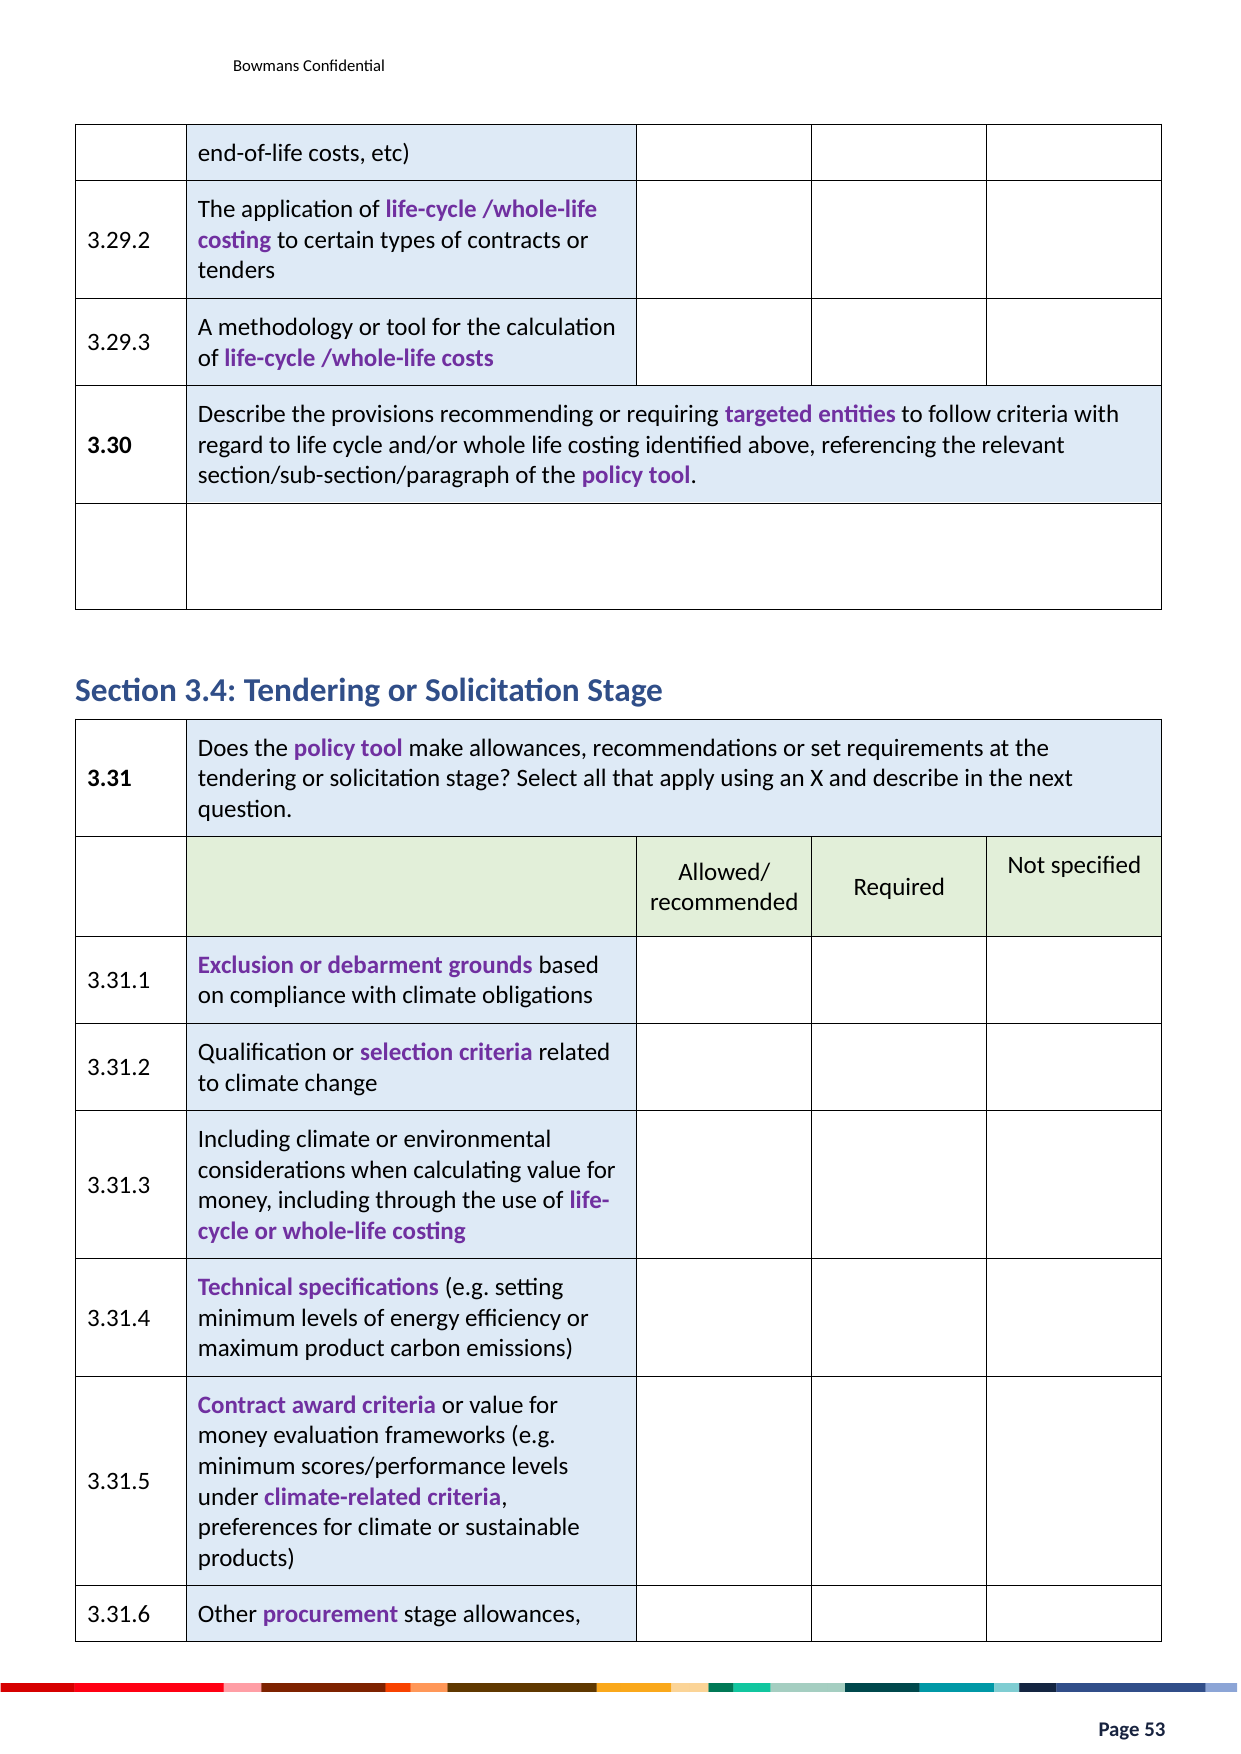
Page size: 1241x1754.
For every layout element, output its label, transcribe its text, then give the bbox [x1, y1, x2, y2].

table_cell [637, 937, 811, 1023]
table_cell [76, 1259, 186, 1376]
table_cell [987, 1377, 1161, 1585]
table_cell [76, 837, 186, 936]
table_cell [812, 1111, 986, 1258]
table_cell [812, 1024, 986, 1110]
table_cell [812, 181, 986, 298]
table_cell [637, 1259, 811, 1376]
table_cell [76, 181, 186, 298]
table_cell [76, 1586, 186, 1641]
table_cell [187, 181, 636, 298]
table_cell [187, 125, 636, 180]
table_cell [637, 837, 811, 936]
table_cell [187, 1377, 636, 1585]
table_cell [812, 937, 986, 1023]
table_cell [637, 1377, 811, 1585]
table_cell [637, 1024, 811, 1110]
subtitle Section 3.4: Tendering or Solicitation Stage [75, 669, 1165, 710]
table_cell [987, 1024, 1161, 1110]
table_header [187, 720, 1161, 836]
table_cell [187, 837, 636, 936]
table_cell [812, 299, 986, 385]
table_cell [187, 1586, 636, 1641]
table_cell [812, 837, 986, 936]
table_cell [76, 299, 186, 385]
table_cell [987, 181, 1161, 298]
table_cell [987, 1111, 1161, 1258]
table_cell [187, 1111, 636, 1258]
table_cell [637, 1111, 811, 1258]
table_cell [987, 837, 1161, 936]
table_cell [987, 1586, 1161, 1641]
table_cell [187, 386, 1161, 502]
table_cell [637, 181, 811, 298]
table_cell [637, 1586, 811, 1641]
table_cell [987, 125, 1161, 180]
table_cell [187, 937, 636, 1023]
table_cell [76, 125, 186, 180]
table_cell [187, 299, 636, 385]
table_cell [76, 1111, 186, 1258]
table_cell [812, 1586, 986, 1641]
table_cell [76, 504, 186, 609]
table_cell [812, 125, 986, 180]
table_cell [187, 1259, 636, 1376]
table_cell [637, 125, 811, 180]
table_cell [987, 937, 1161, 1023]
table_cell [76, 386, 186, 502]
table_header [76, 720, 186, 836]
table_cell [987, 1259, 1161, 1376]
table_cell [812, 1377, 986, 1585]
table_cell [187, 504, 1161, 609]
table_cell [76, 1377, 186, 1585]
picture [0, 1683, 1236, 1692]
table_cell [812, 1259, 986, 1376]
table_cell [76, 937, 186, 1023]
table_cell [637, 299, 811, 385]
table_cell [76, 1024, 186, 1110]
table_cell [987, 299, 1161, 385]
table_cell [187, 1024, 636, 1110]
